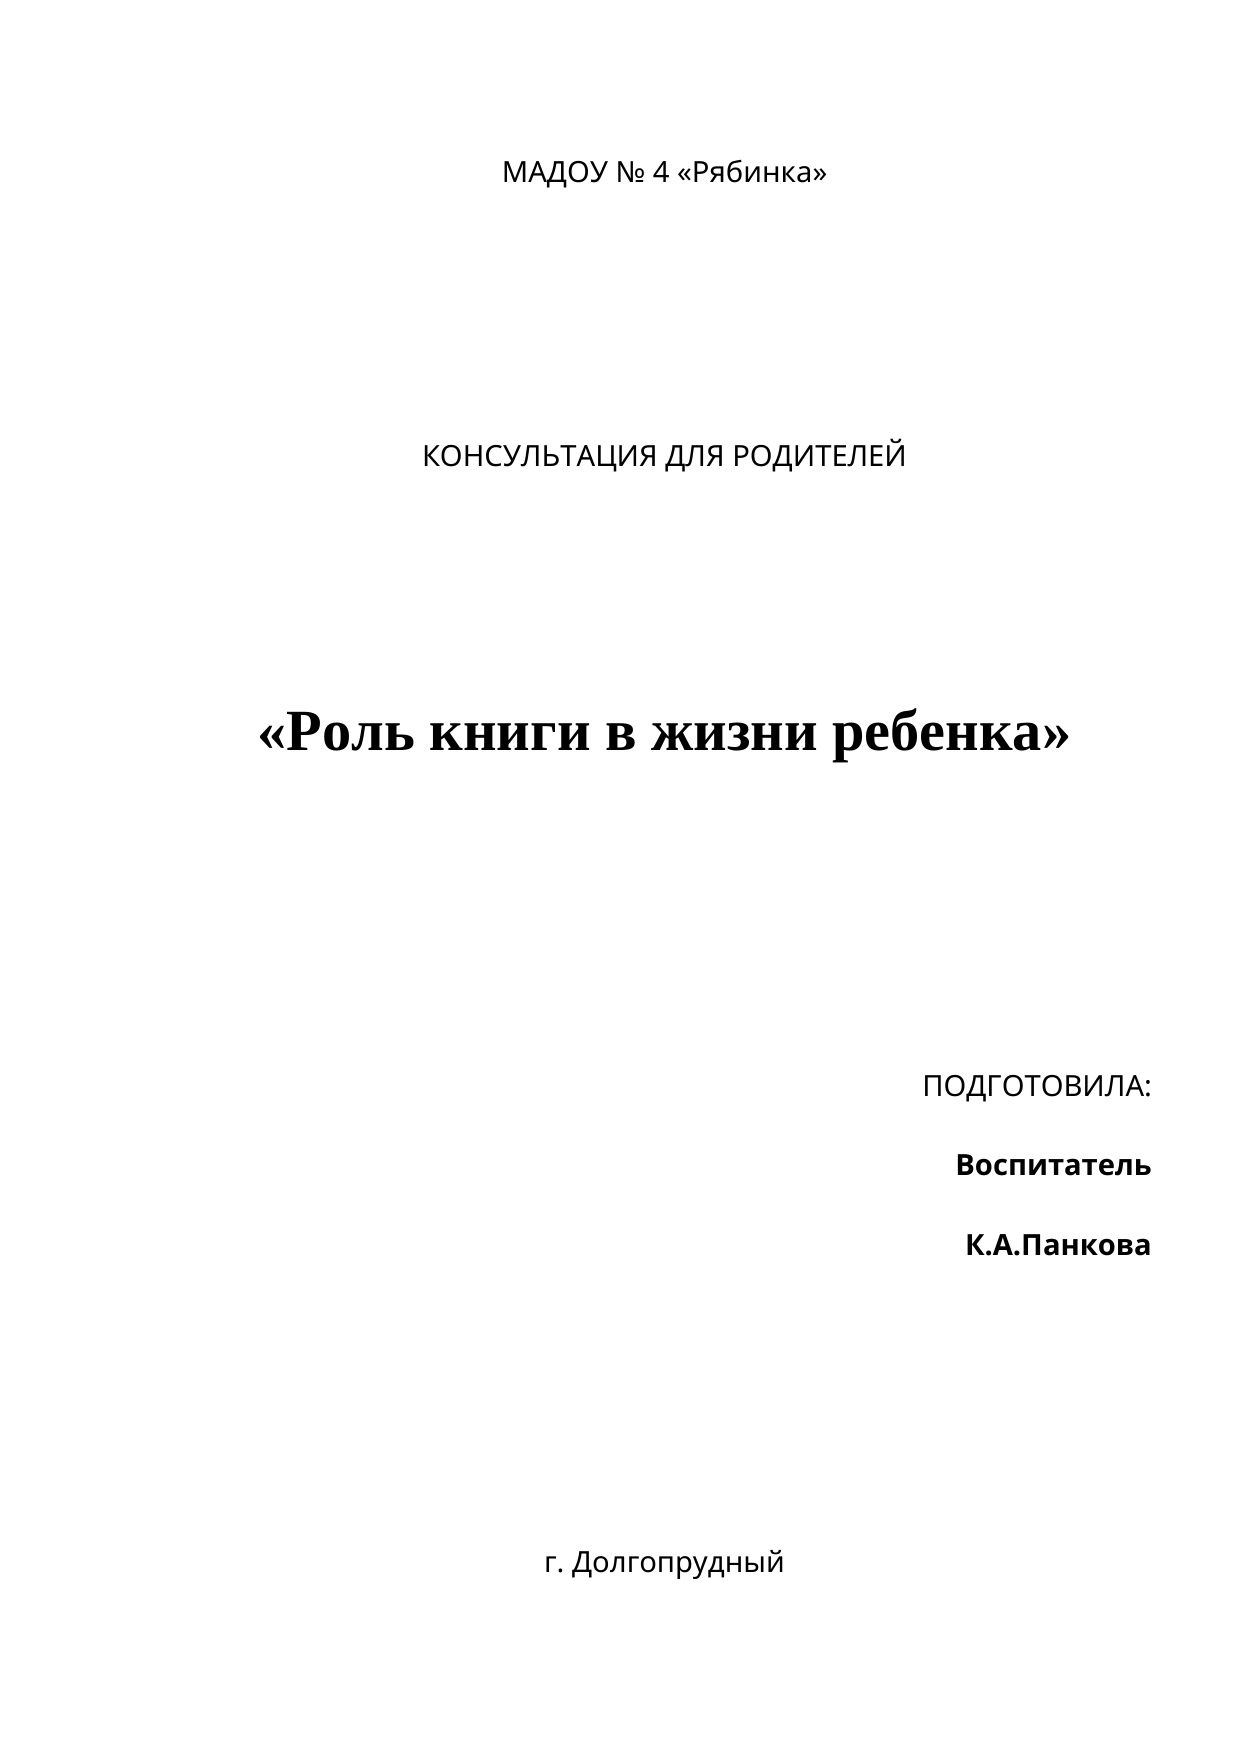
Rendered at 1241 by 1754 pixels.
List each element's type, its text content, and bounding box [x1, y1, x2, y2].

text К.А.Панкова [177, 1224, 1152, 1264]
text МАДОУ № 4 «Рябинка» [177, 152, 1152, 191]
text Воспитатель [177, 1144, 1152, 1184]
text г. Долгопрудный [177, 1541, 1152, 1581]
text «Роль книги в жизни ребенка» [177, 696, 1152, 763]
text КОНСУЛЬТАЦИЯ ДЛЯ РОДИТЕЛЕЙ [177, 435, 1152, 475]
text ПОДГОТОВИЛА: [177, 1065, 1152, 1105]
